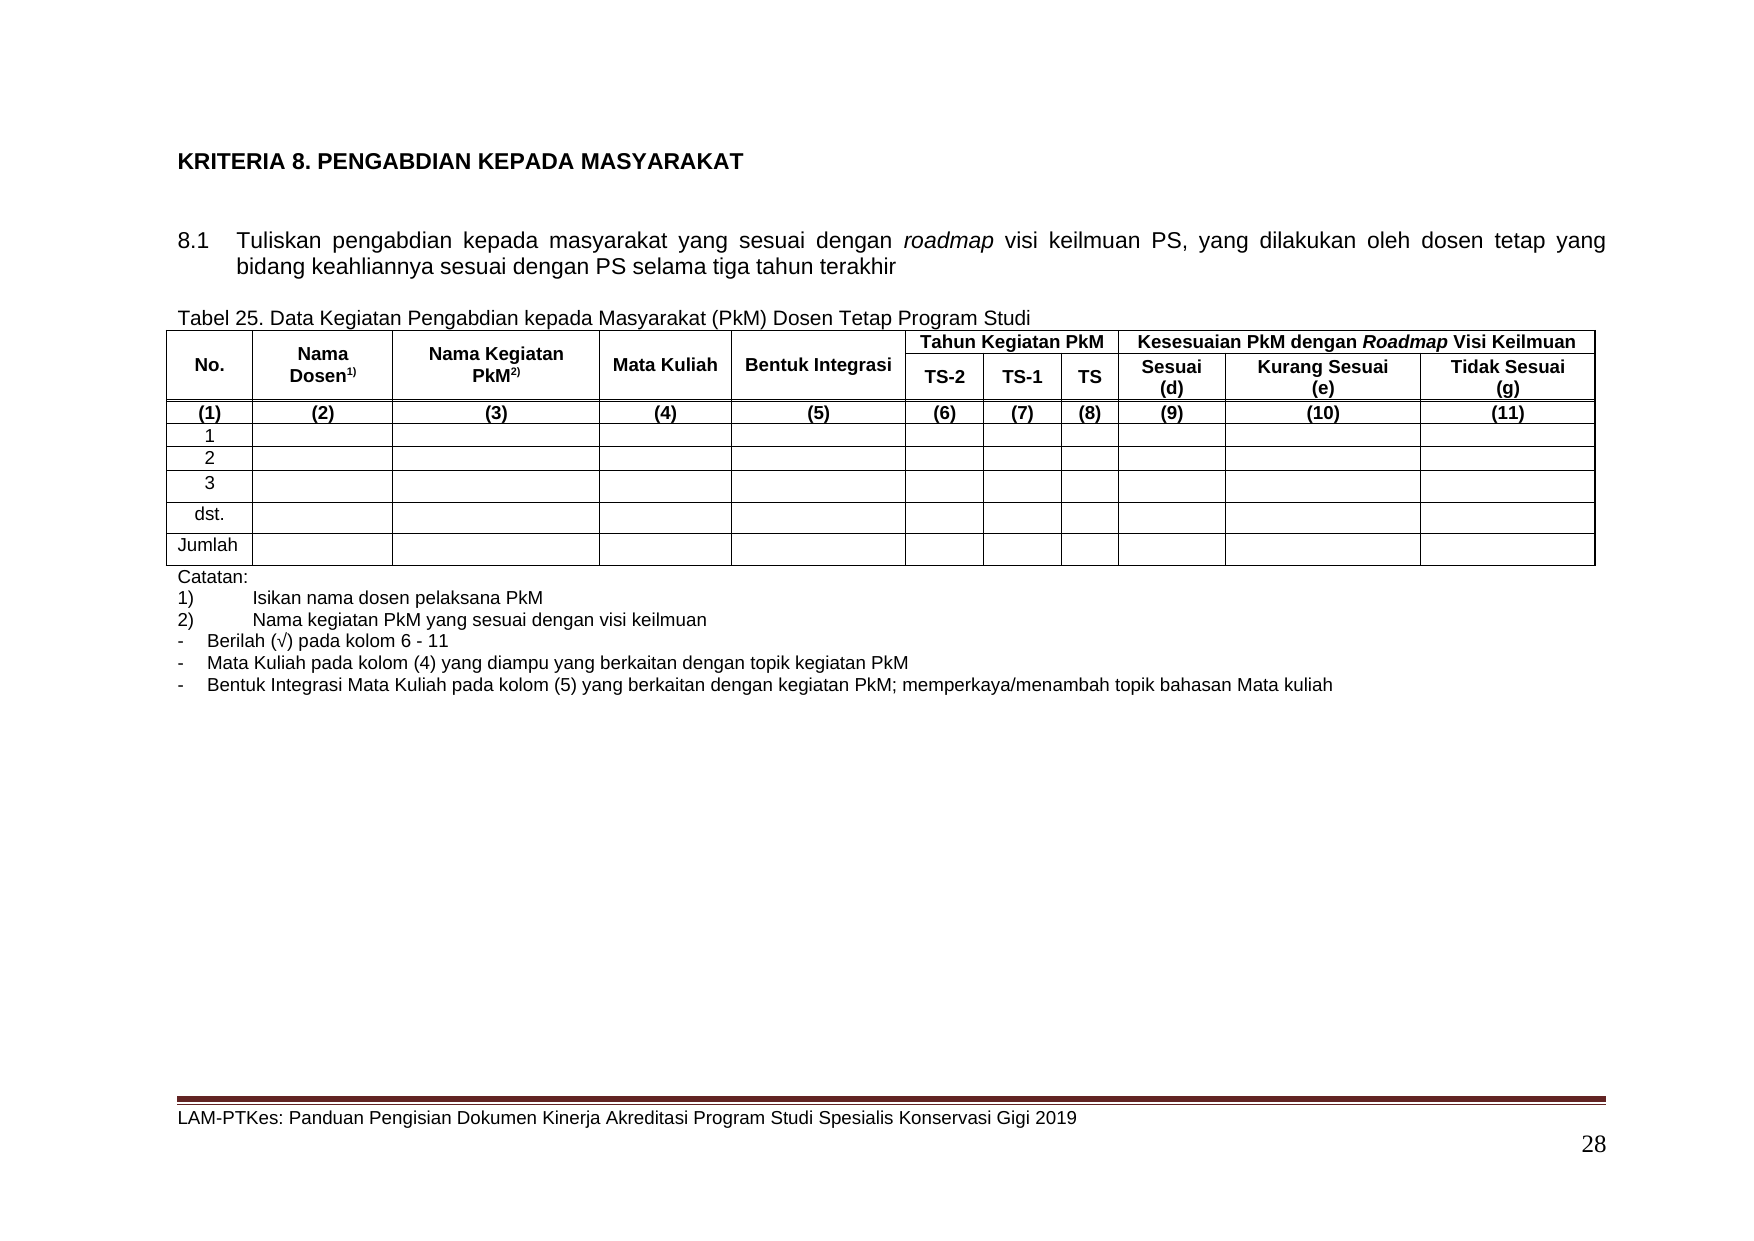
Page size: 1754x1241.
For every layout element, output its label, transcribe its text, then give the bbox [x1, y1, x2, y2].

table_cell [906, 424, 983, 446]
table_cell (7) [984, 402, 1061, 423]
table_cell [393, 424, 599, 446]
table_cell [1226, 447, 1420, 470]
table_cell (5) [732, 402, 905, 423]
list Mata Kuliah pada kolom (4) yang diampu yang berkaitan dengan topik kegiatan PkM [177, 652, 1606, 673]
table_cell [732, 424, 905, 446]
list Berilah (√) pada kolom 6 - 11 [177, 630, 1606, 652]
table_header Tahun Kegiatan PkM [906, 331, 1118, 352]
table_cell [984, 503, 1061, 533]
table_cell [253, 534, 392, 564]
list Nama kegiatan PkM yang sesuai dengan visi keilmuan [177, 609, 1606, 630]
table_header Nama Kegiatan PkM2) [393, 331, 599, 399]
table_cell (10) [1226, 402, 1420, 423]
table_cell [906, 471, 983, 502]
table_cell [984, 424, 1061, 446]
table_cell (4) [600, 402, 731, 423]
table_cell (3) [393, 402, 599, 423]
table_cell [1119, 534, 1225, 564]
table_cell dst. [167, 503, 252, 533]
table_cell TS-1 [984, 354, 1061, 399]
table_cell [1226, 424, 1420, 446]
table_cell (6) [906, 402, 983, 423]
table_cell [1062, 534, 1118, 564]
table_cell (1) [167, 402, 252, 423]
table_cell [1062, 503, 1118, 533]
table_cell (11) [1421, 402, 1594, 423]
table_cell (8) [1062, 402, 1118, 423]
subtitle KRITERIA 8. PENGABDIAN KEPADA MASYARAKAT [177, 148, 1606, 174]
table_cell [1421, 503, 1594, 533]
table_cell Tidak Sesuai (g) [1421, 354, 1594, 399]
table_header No. [167, 331, 252, 399]
text Catatan: [177, 566, 1606, 587]
table_cell 3 [167, 471, 252, 502]
table_cell [1062, 447, 1118, 470]
table_cell [984, 534, 1061, 564]
table_cell [600, 471, 731, 502]
table_cell [1119, 424, 1225, 446]
table_cell [600, 447, 731, 470]
table_cell Kurang Sesuai (e) [1226, 354, 1420, 399]
table_cell [1421, 424, 1594, 446]
table_cell [1062, 424, 1118, 446]
table_cell [1421, 471, 1594, 502]
table_cell [1062, 471, 1118, 502]
table_cell [732, 503, 905, 533]
table_cell [984, 447, 1061, 470]
table_cell [732, 534, 905, 564]
table_cell 1 [167, 424, 252, 446]
table_cell [253, 447, 392, 470]
table_cell [1119, 503, 1225, 533]
table_header Bentuk Integrasi [732, 331, 905, 399]
table_cell [253, 503, 392, 533]
table_cell Sesuai (d) [1119, 354, 1225, 399]
table_cell [1119, 471, 1225, 502]
table_cell [253, 424, 392, 446]
list Isikan nama dosen pelaksana PkM [177, 587, 1606, 609]
table_cell [393, 503, 599, 533]
list Bentuk Integrasi Mata Kuliah pada kolom (5) yang berkaitan dengan kegiatan PkM; memperkaya/menambah topik bahasan Mata kuliah [177, 673, 1606, 695]
table_header Mata Kuliah [600, 331, 731, 399]
table_cell (2) [253, 402, 392, 423]
table_cell 2 [167, 447, 252, 470]
table_header Nama Dosen1) [253, 331, 392, 399]
table_cell [253, 471, 392, 502]
table_cell [1226, 503, 1420, 533]
table_cell [906, 534, 983, 564]
table_cell [1421, 447, 1594, 470]
table_cell [1226, 534, 1420, 564]
text Tabel 25. Data Kegiatan Pengabdian kepada Masyarakat (PkM) Dosen Tetap Program Studi [177, 306, 1606, 330]
table_cell [600, 424, 731, 446]
table_cell [906, 503, 983, 533]
table_cell Jumlah [167, 534, 252, 564]
table_header Kesesuaian PkM dengan Roadmap Visi Keilmuan [1119, 331, 1594, 352]
table_cell TS [1062, 354, 1118, 399]
table_cell [1119, 447, 1225, 470]
table_cell [393, 534, 599, 564]
table_cell [600, 503, 731, 533]
table_cell [906, 447, 983, 470]
table_cell [600, 534, 731, 564]
table_cell [732, 447, 905, 470]
table_cell [984, 471, 1061, 502]
table_cell [1421, 534, 1594, 564]
table_cell [393, 447, 599, 470]
table_cell [1226, 471, 1420, 502]
table_cell [732, 471, 905, 502]
table_cell TS-2 [906, 354, 983, 399]
text 8.1 Tuliskan pengabdian kepada masyarakat yang sesuai dengan roadmap visi keilmuan PS, yang dilakukan oleh dosen tetap yang bidang keahliannya sesuai dengan PS selama tiga tahun terakhir [177, 227, 1606, 279]
table_cell [393, 471, 599, 502]
table_cell (9) [1119, 402, 1225, 423]
